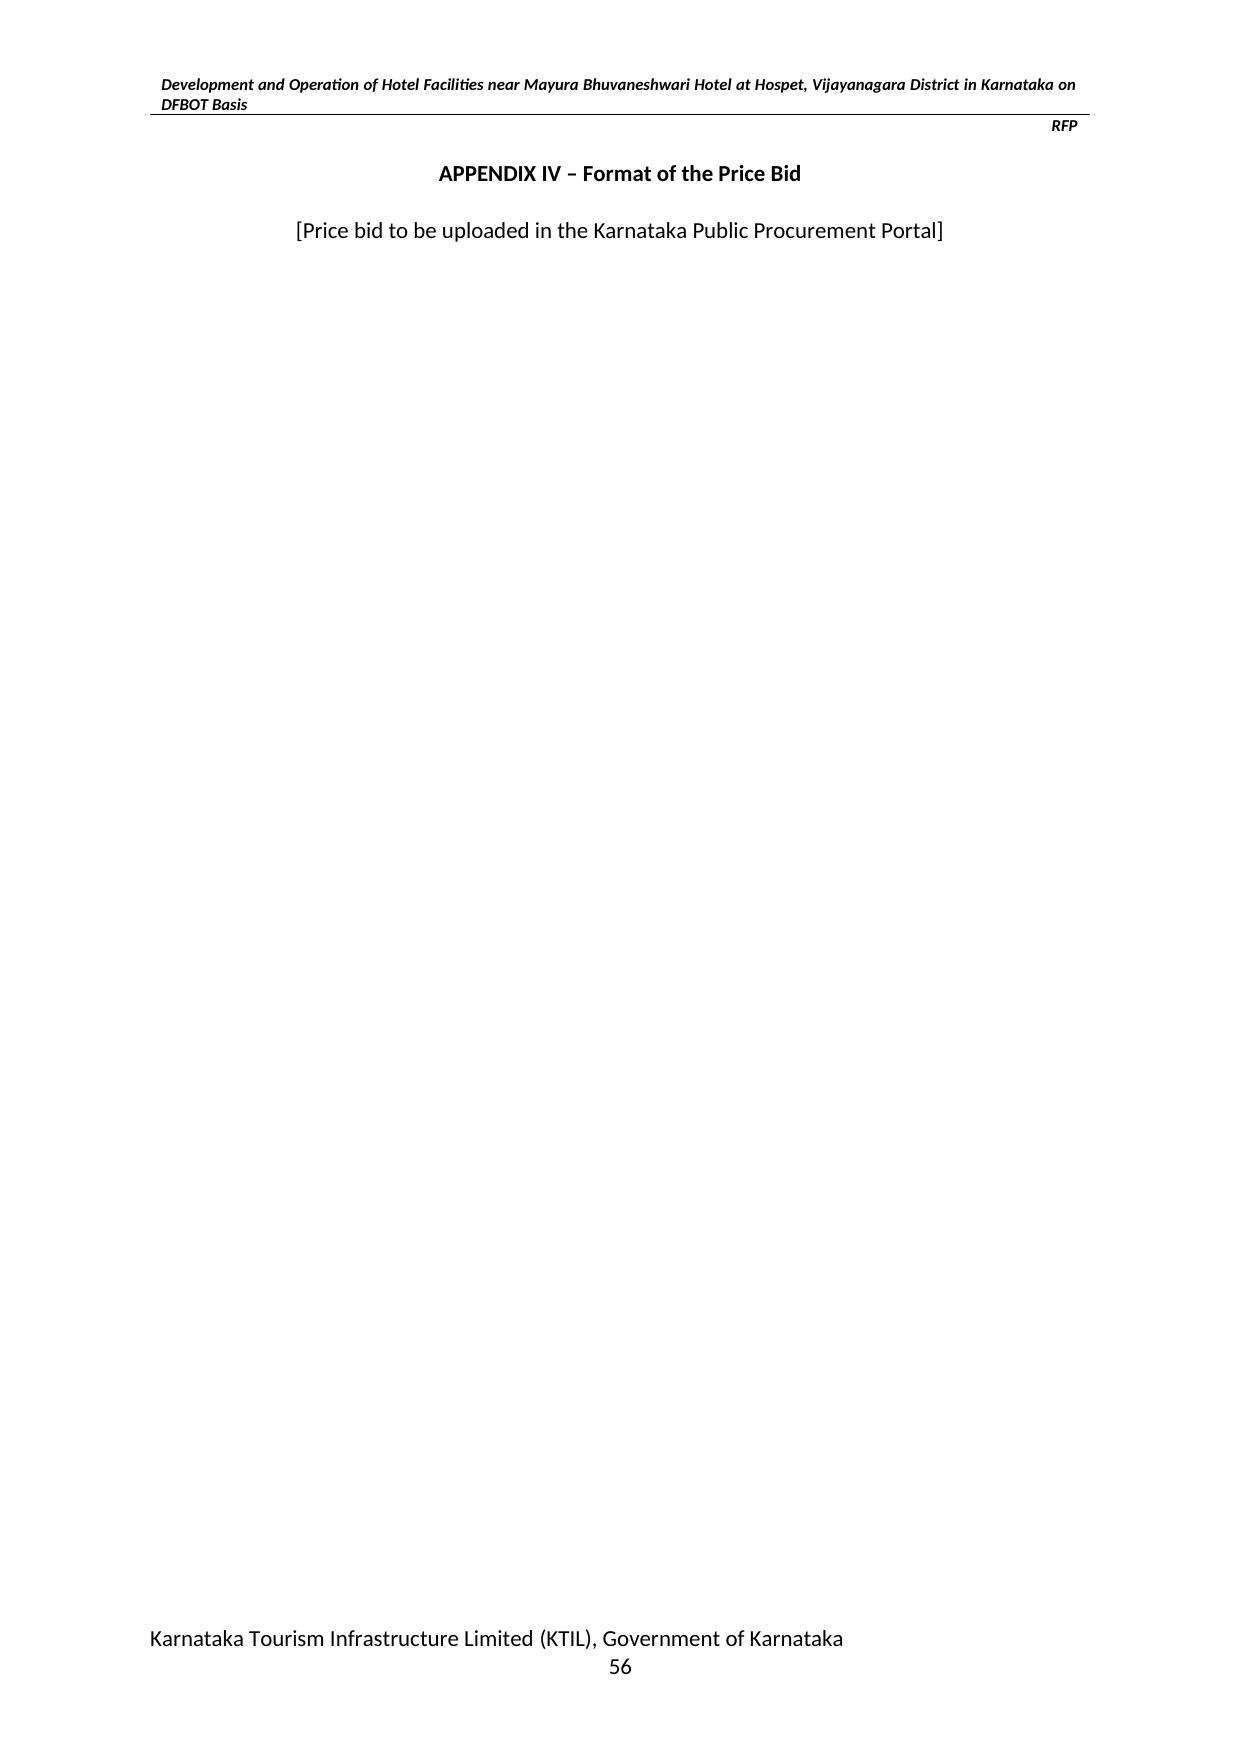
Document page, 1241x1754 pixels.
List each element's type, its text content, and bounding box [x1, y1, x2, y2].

subtitle APPENDIX IV – Format of the Price Bid [150, 159, 1090, 187]
text [Price bid to be uploaded in the Karnataka Public Procurement Portal] [150, 216, 1090, 244]
